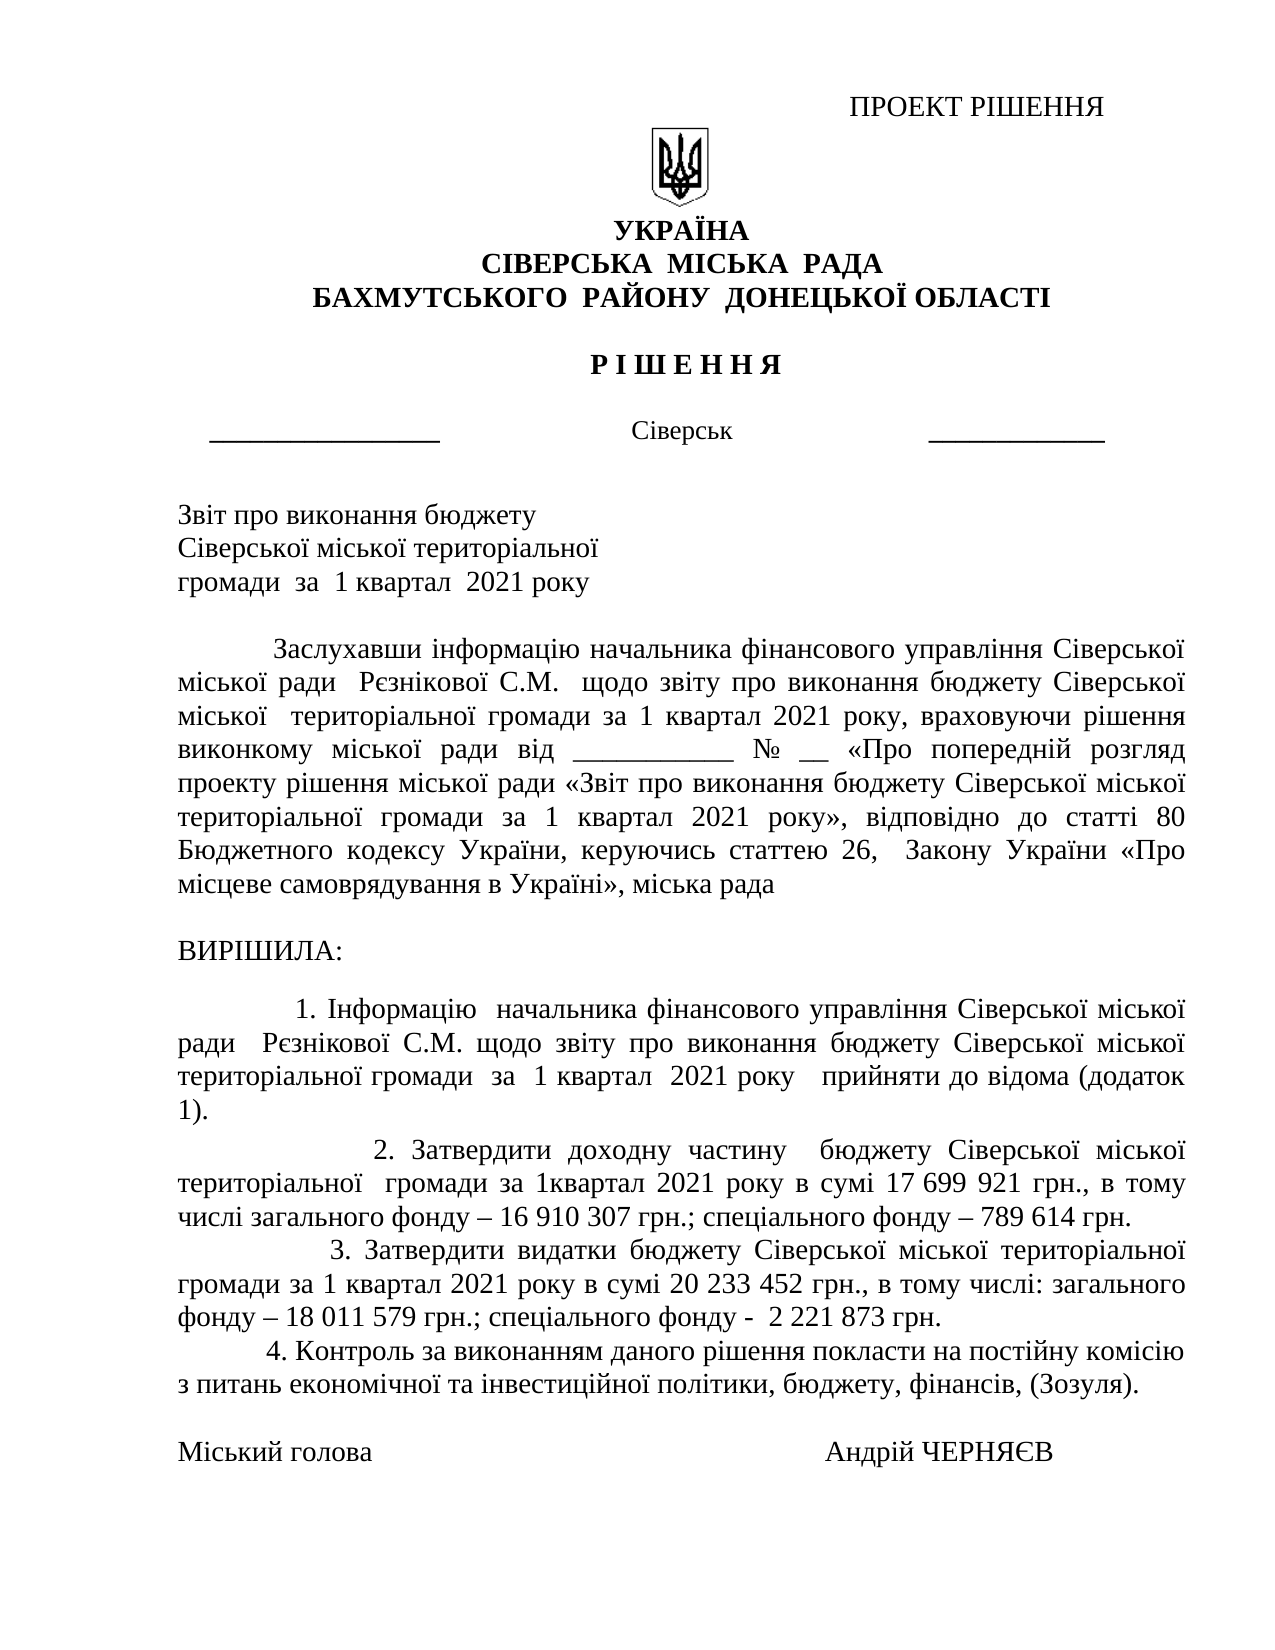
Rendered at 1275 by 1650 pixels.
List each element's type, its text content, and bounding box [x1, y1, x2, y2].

text Р І Ш Е Н Н Я [177, 347, 1186, 381]
text БАХМУТСЬКОГО РАЙОНУ ДОНЕЦЬКОЇ ОБЛАСТІ [177, 280, 1186, 313]
text УКРАЇНА [176, 213, 1186, 246]
table_header Сіверськ [521, 414, 843, 449]
text 4. Контроль за виконанням даного рішення покласти на постійну комісію з питань економічної та інвестиційної політики, бюджету, фінансів, (Зозуля). [177, 1333, 1186, 1400]
table_header _____________ [843, 414, 1166, 449]
text 3. Затвердити видатки бюджету Сіверської міської територіальної громади за 1 квартал 2021 року в сумі 20 233 452 грн., в тому числі: загального фонду – 18 011 579 грн.; спеціального фонду - 2 221 873 грн. [177, 1232, 1186, 1333]
text 2. Затвердити доходну частину бюджету Сіверської міської територіальної громади за 1квартал 2021 року в сумі 17 699 921 грн., в тому числі загального фонду – 16 910 307 грн.; спеціального фонду – 789 614 грн. [177, 1132, 1186, 1232]
text громади за 1 квартал 2021 року [177, 564, 1186, 597]
text Звіт про виконання бюджету [177, 497, 1186, 530]
table_header _________________ [198, 414, 521, 449]
text Заслухавши інформацію начальника фінансового управління Сіверської міської ради Рєзнікової С.М. щодо звіту про виконання бюджету Сіверської міської територіальної громади за 1 квартал 2021 року, враховуючи рішення виконкому міської ради від ___________ № __ «Про попередній розгляд проекту рішення міської ради «Звіт про виконання бюджету Сіверської міської територіальної громади за 1 квартал 2021 року», відповідно до статті 80 Бюджетного кодексу України, керуючись статтею 26, Закону України «Про місцеве самоврядування в Україні», міська рада [177, 631, 1186, 899]
subtitle 1. Інформацію начальника фінансового управління Сіверської міської ради Рєзнікової С.М. щодо звіту про виконання бюджету Сіверської міської територіальної громади за 1 квартал 2021 року прийняти до відома (додаток 1). [177, 991, 1186, 1126]
text ПРОЕКТ РІШЕННЯ [176, 89, 1186, 122]
text Міський голова Андрій ЧЕРНЯЄВ [177, 1434, 1186, 1467]
text Сіверської міської територіальної [177, 530, 1186, 564]
text ВИРІШИЛА: [177, 933, 1186, 966]
text СІВЕРСЬКА МІСЬКА РАДА [177, 246, 1186, 280]
